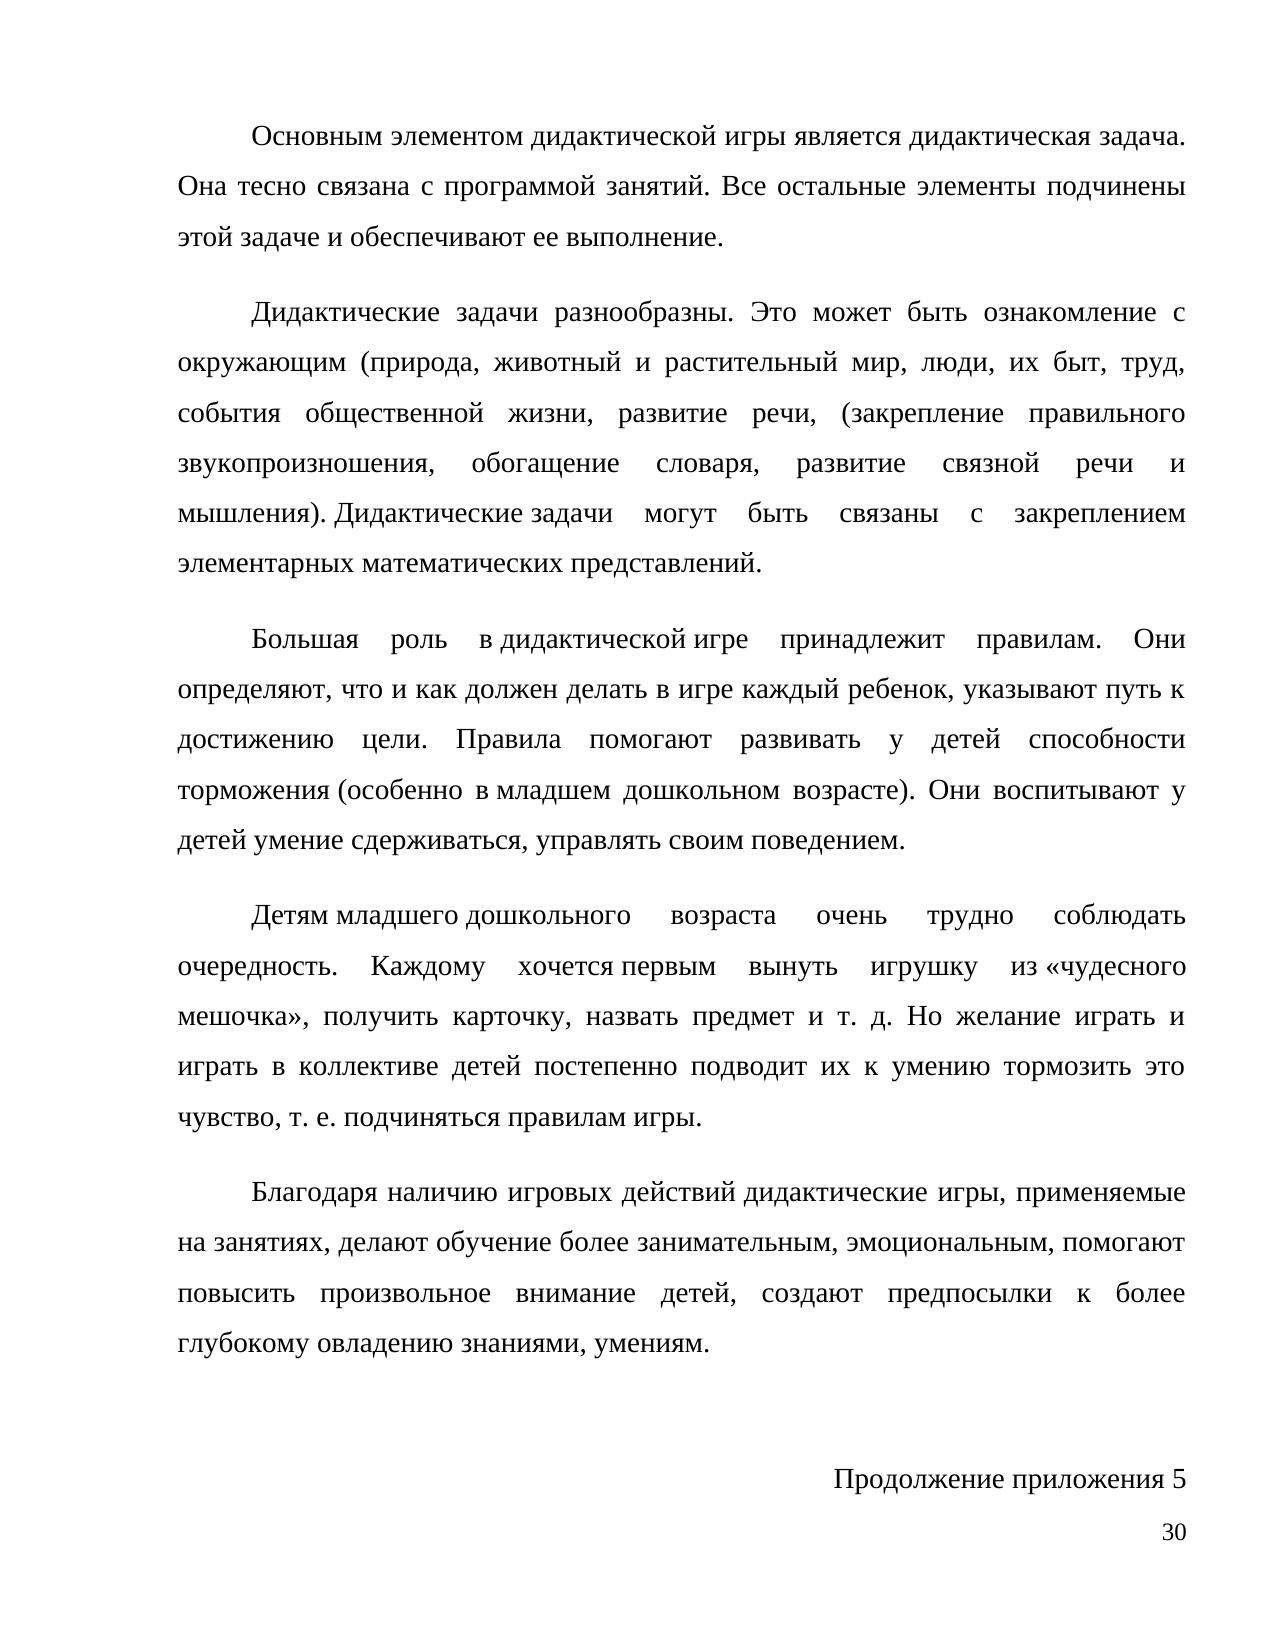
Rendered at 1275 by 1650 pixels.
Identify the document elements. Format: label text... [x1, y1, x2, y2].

text Детям младшего дошкольного возраста очень трудно соблюдать очередность. Каждому хочется первым вынуть игрушку из «чудесного мешочка», получить карточку, назвать предмет и т. д. Но желание играть и играть в коллективе детей постепенно подводит их к умению тормозить это чувство, т. е. подчиняться правилам игры. [177, 897, 1186, 1132]
text Дидактические задачи разнообразны. Это может быть ознакомление с окружающим (природа, животный и растительный мир, люди, их быт, труд, события общественной жизни, развитие речи, (закрепление правильного звукопроизношения, обогащение словаря, развитие связной речи и мышления). Дидактические задачи могут быть связаны с закреплением элементарных математических представлений. [177, 294, 1186, 579]
text Основным элементом дидактической игры является дидактическая задача. Она тесно связана с программой занятий. Все остальные элементы подчинены этой задаче и обеспечивают ее выполнение. [177, 118, 1186, 252]
text Продолжение приложения 5 [177, 1462, 1186, 1495]
text Благодаря наличию игровых действий дидактические игры, применяемые на занятиях, делают обучение более занимательным, эмоциональным, помогают повысить произвольное внимание детей, создают предпосылки к более глубокому овладению знаниями, умениям. [177, 1174, 1186, 1358]
text Большая роль в дидактической игре принадлежит правилам. Они определяют, что и как должен делать в игре каждый ребенок, указывают путь к достижению цели. Правила помогают развивать у детей способности торможения (особенно в младшем дошкольном возрасте). Они воспитывают у детей умение сдерживаться, управлять своим поведением. [177, 621, 1186, 856]
